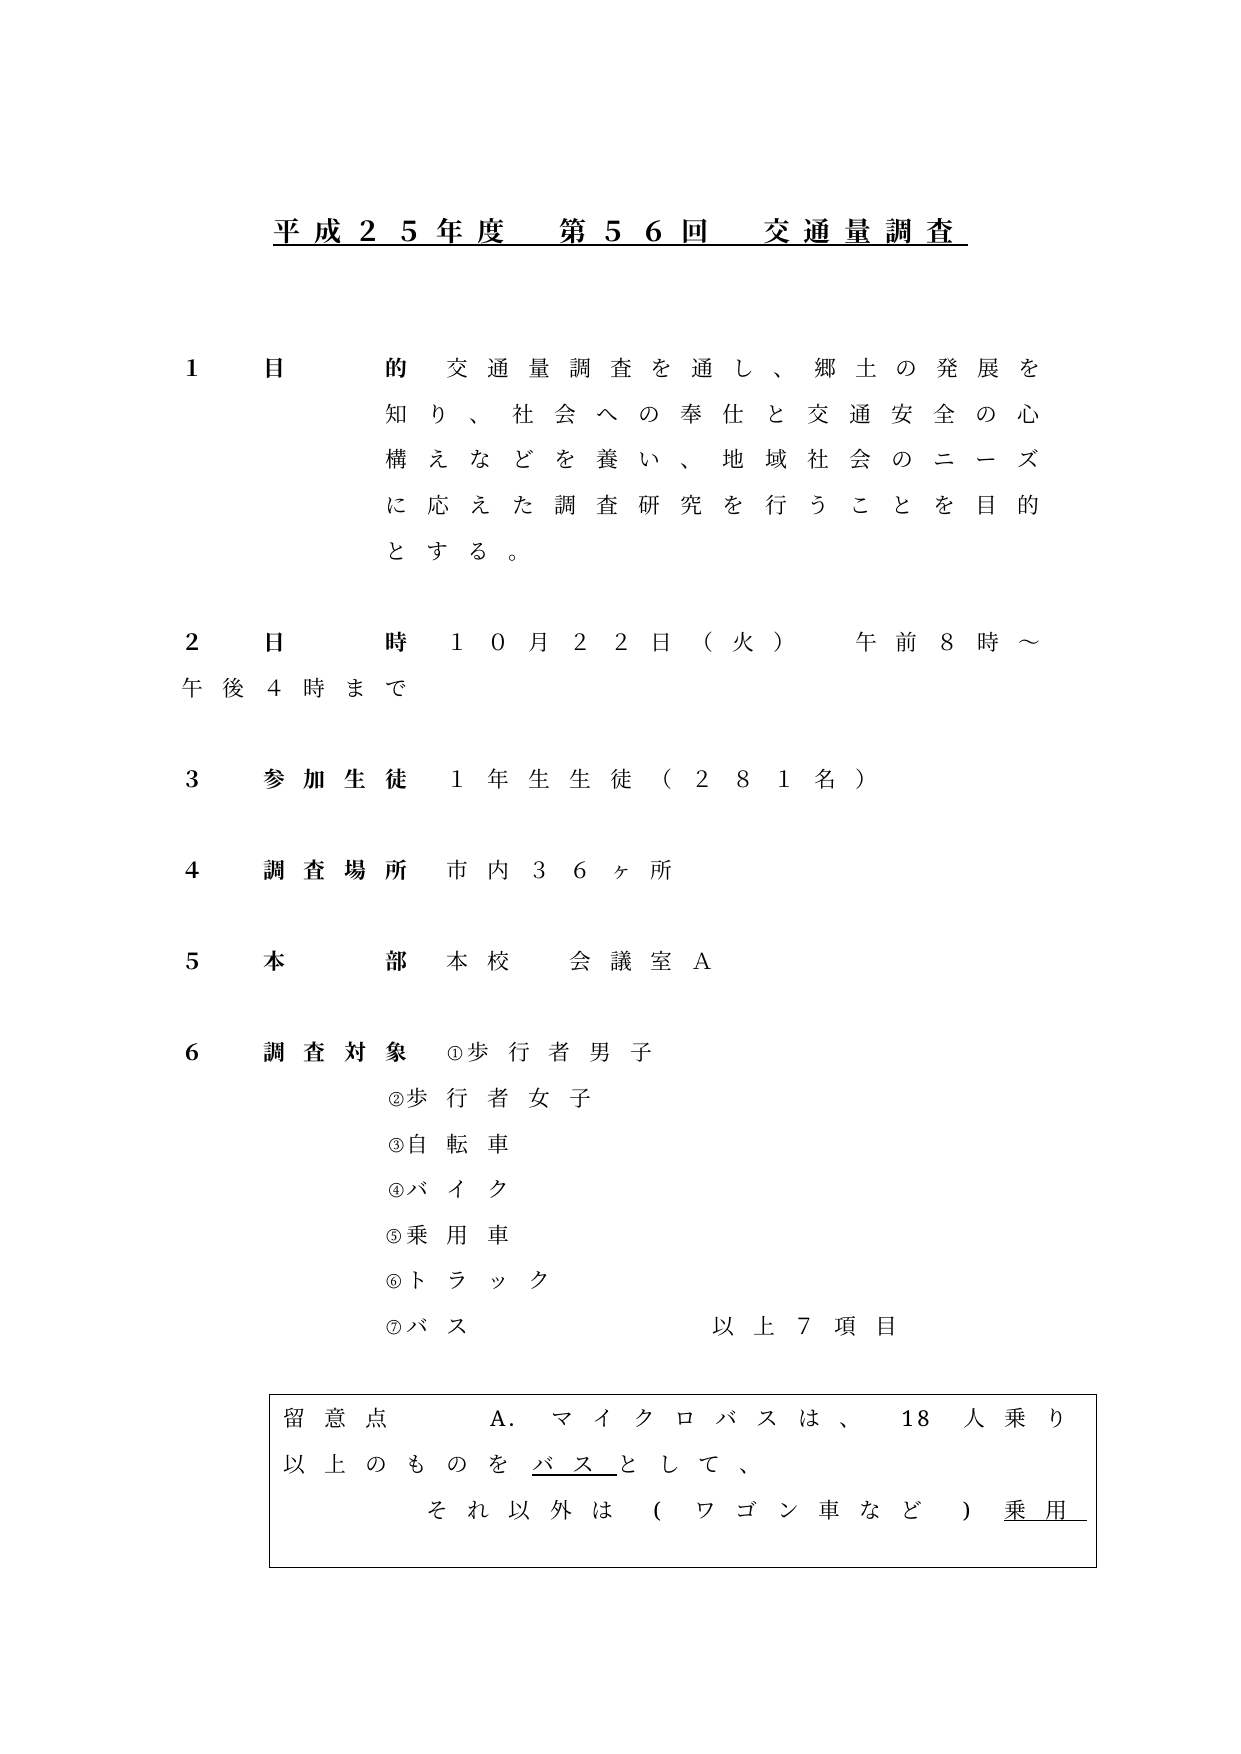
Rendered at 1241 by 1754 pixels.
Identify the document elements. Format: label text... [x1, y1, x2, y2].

text ６ 調査対象 ①歩行者男子 [181, 1029, 1059, 1074]
text 平成２５年度 第５６回 交通量調査 [181, 207, 1059, 253]
text ⑥トラック [356, 1257, 1059, 1302]
text ②歩行者女子 [181, 1074, 1059, 1120]
text １ 目 的 交通量調査を通し、郷土の発展を知り、社会への奉仕と交通安全の心構えなどを養い、地域社会のニーズに応えた調査研究を行うことを目的とする。 [181, 344, 1059, 572]
text ④バイク [181, 1166, 1059, 1211]
text ４ 調査場所 市内３６ヶ所 [181, 846, 1059, 892]
text ５ 本 部 本校 会議室Ａ [181, 937, 1059, 983]
text ３ 参加生徒 １年生生徒（２８１名） [181, 755, 1059, 801]
text ⑤乗用車 [356, 1211, 1059, 1257]
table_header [270, 1395, 1096, 1567]
text ⑦バス 以上７項目 [356, 1302, 1059, 1348]
text ③自転車 [181, 1120, 1059, 1166]
text ２ 日 時 １０月２２日（火） 午前８時～午後４時まで [181, 618, 1059, 709]
